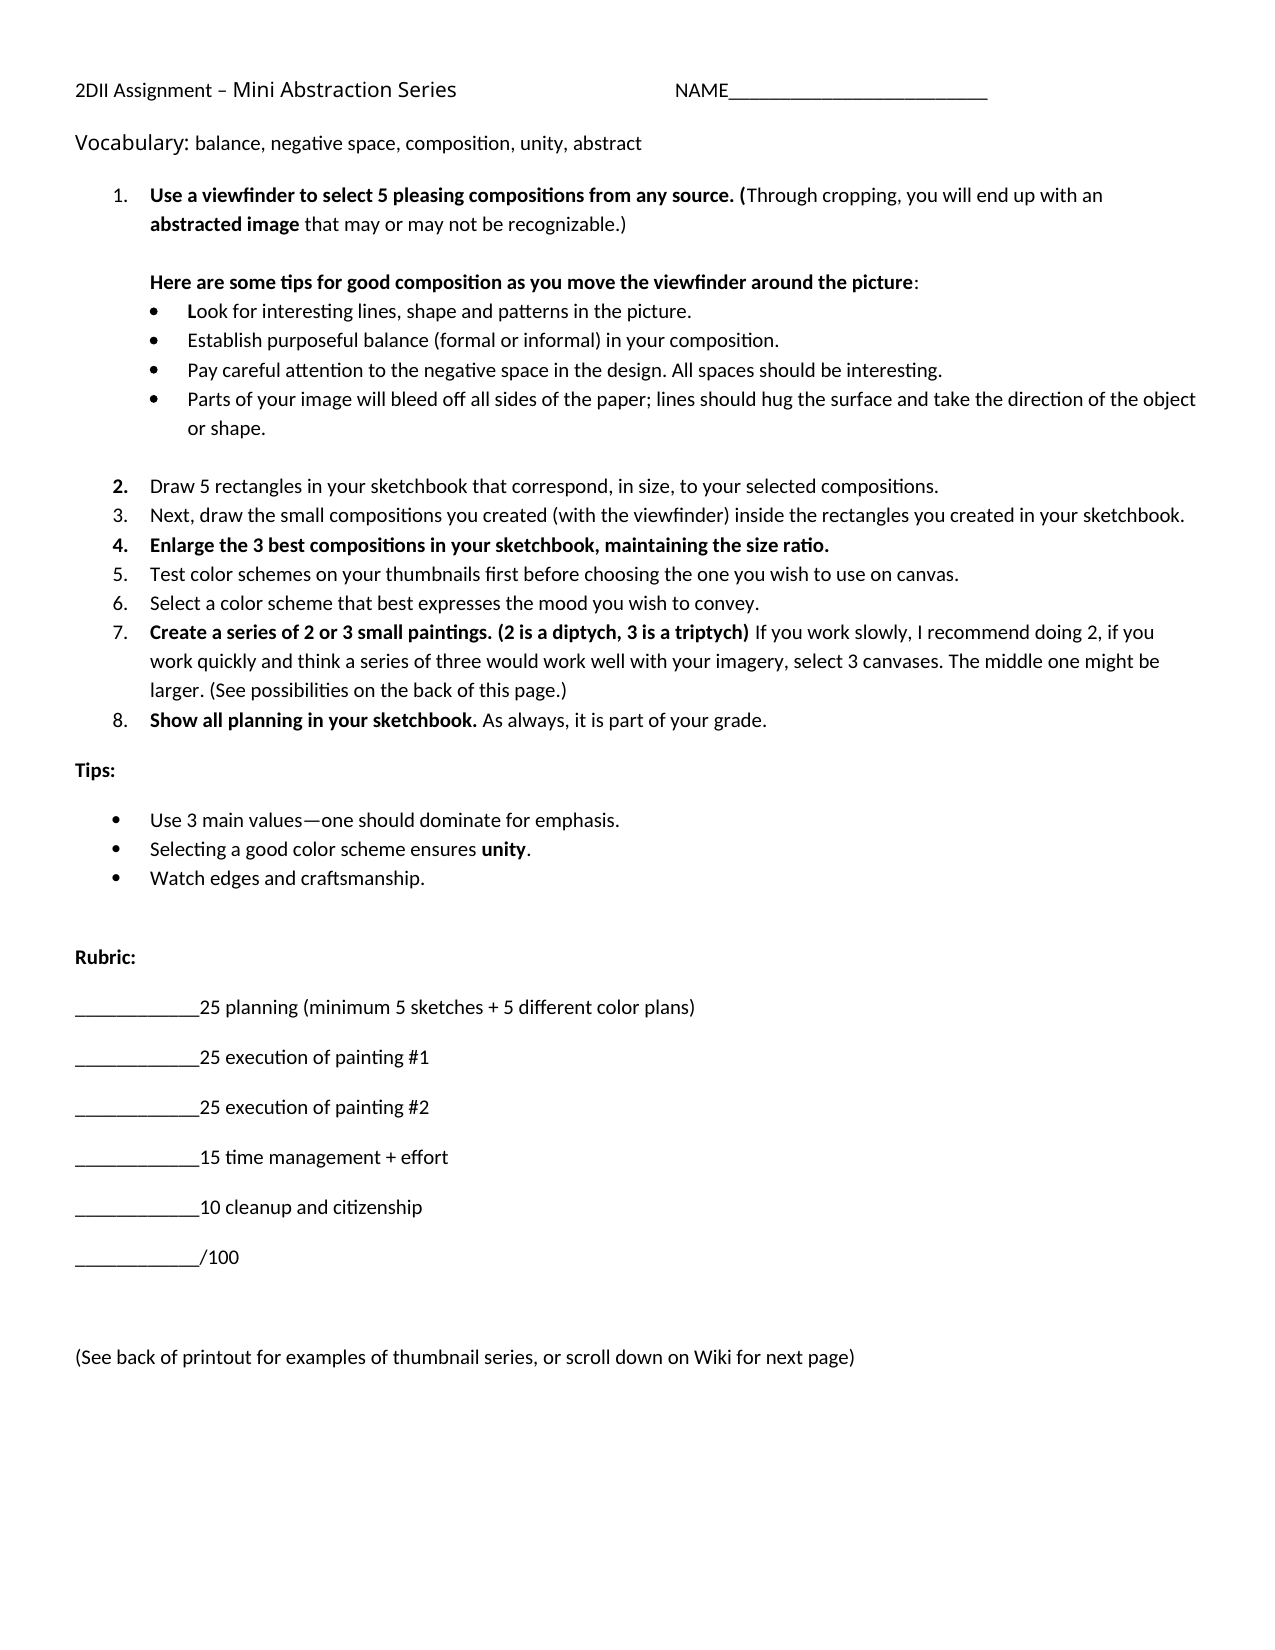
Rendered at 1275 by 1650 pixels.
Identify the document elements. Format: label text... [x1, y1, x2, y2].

list Watch edges and craftsmanship. [112, 865, 1200, 891]
text Rubric: [75, 944, 1200, 970]
text ____________25 execution of painting #2 [75, 1094, 1200, 1120]
list Establish purposeful balance (formal or informal) in your composition. [150, 328, 1200, 353]
text ____________25 planning (minimum 5 sketches + 5 different color plans) [75, 994, 1200, 1020]
list Here are some tips for good composition as you move the viewfinder around the picture: [150, 269, 1200, 295]
list Show all planning in your sketchbook. As always, it is part of your grade. [112, 707, 1200, 732]
list Create a series of 2 or 3 small paintings. (2 is a diptych, 3 is a triptych) If you work slowly, I recommend doing 2, if you work quickly and think a series of three would work well with your imagery, select 3 canvases. The middle one might be larger. (See possibilities on the back of this page.) [112, 619, 1200, 703]
text ____________10 cleanup and citizenship [75, 1194, 1200, 1220]
text 2DII Assignment – Mini Abstraction Series NAME_________________________ [75, 75, 1200, 103]
list Enlarge the 3 best compositions in your sketchbook, maintaining the size ratio. [112, 532, 1200, 557]
list Selecting a good color scheme ensures unity. [112, 836, 1200, 861]
list Use 3 main values—one should dominate for emphasis. [112, 807, 1200, 832]
text ____________15 time management + effort [75, 1144, 1200, 1170]
text Vocabulary: balance, negative space, composition, unity, abstract [75, 128, 1200, 157]
text ____________/100 [75, 1244, 1200, 1270]
list Use a viewfinder to select 5 pleasing compositions from any source. (Through cropping, you will end up with an abstracted image that may or may not be recognizable.) [112, 182, 1200, 236]
list Test color schemes on your thumbnails first before choosing the one you wish to use on canvas. [112, 561, 1200, 586]
text ____________25 execution of painting #1 [75, 1044, 1200, 1070]
text Tips: [75, 757, 1200, 782]
list Next, draw the small compositions you created (with the viewfinder) inside the rectangles you created in your sketchbook. [112, 503, 1200, 528]
list Parts of your image will bleed off all sides of the paper; lines should hug the surface and take the direction of the object or shape. [150, 386, 1200, 441]
list Look for interesting lines, shape and patterns in the picture. [150, 298, 1200, 324]
text (See back of printout for examples of thumbnail series, or scroll down on Wiki for next page) [75, 1344, 1200, 1370]
list Draw 5 rectangles in your sketchbook that correspond, in size, to your selected compositions. [112, 473, 1200, 499]
list Select a color scheme that best expresses the mood you wish to convey. [112, 590, 1200, 616]
list Pay careful attention to the negative space in the design. All spaces should be interesting. [150, 357, 1200, 382]
